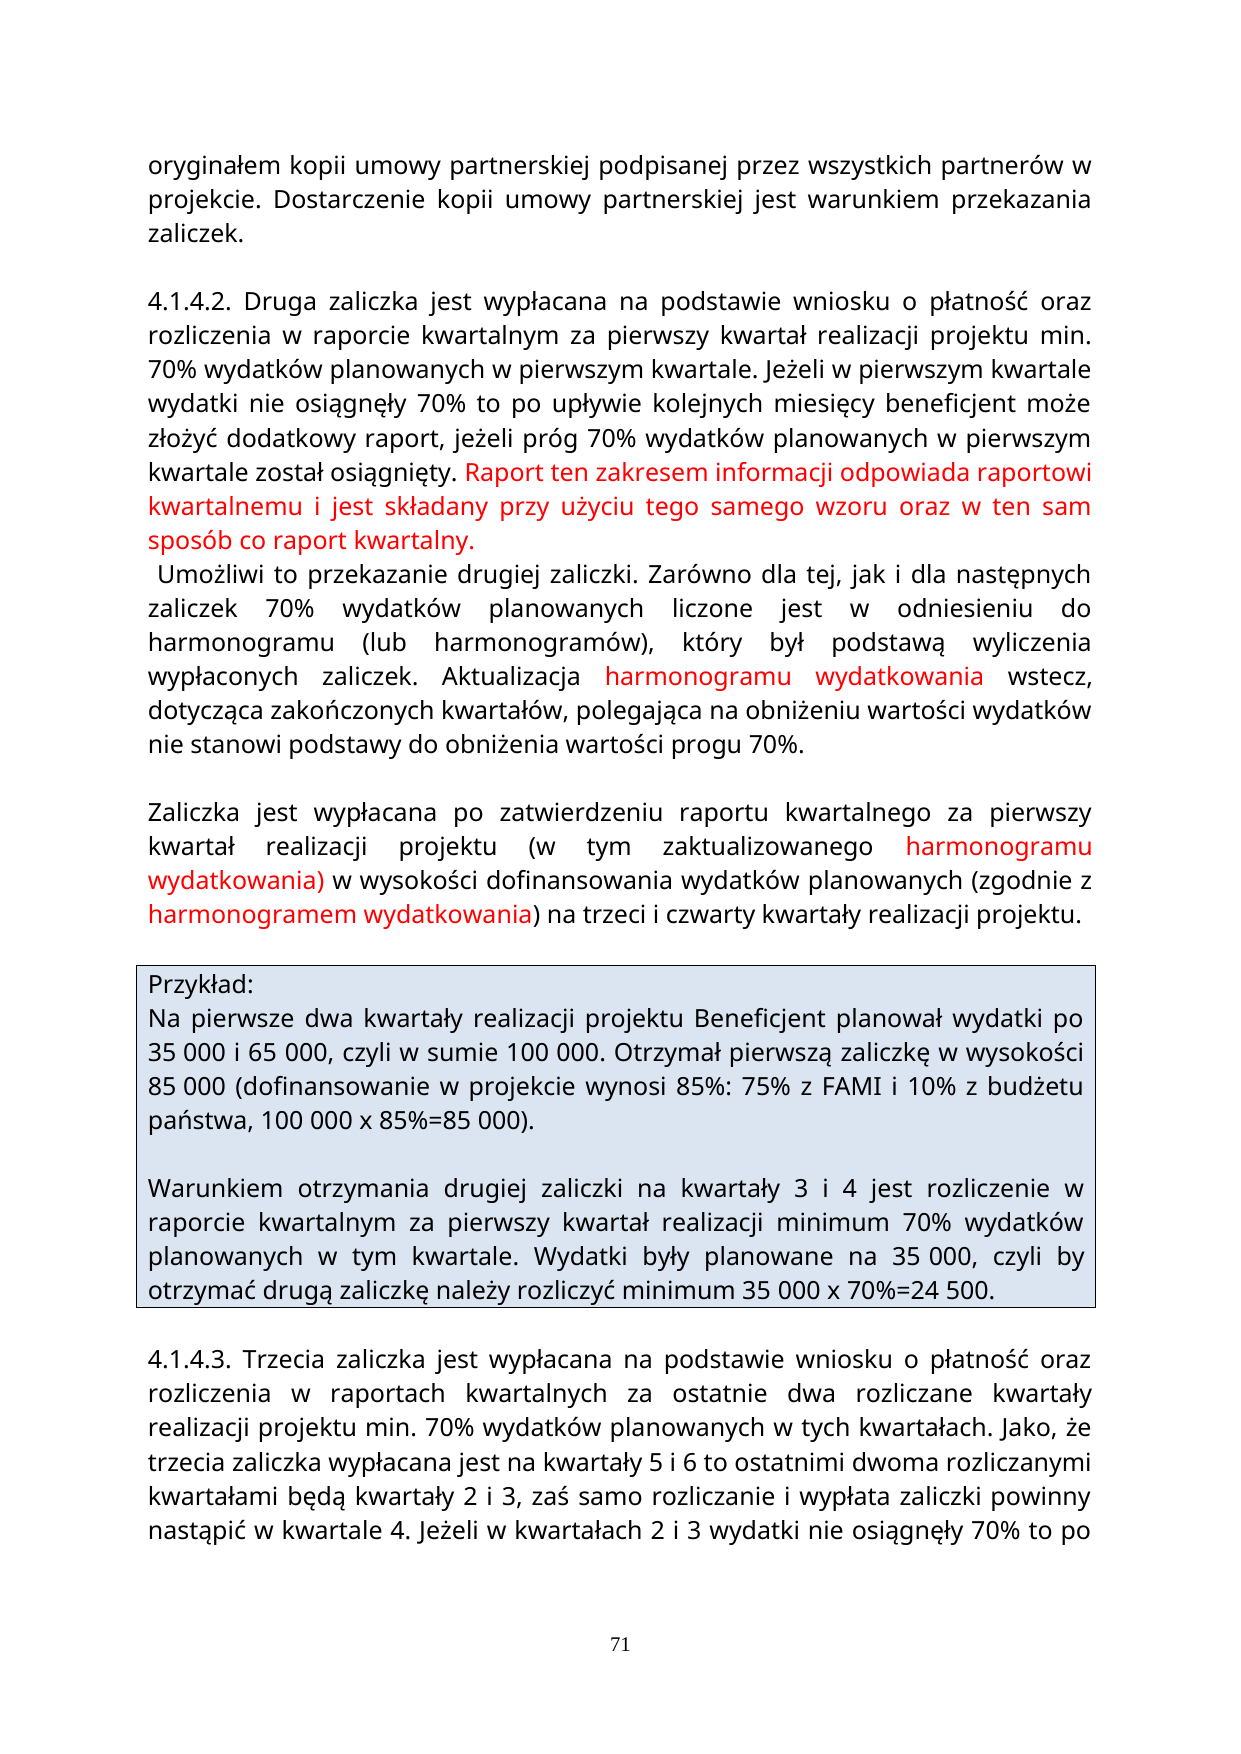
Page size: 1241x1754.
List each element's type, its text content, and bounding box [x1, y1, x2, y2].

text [148, 1342, 1093, 1546]
table_header Przykład: Na pierwsze dwa kwartały realizacji projektu Beneficjent planował wydatki po 35 000 i 65 000, czyli w sumie 100 000. Otrzymał pierwszą zaliczkę w wysokości 85 000 (dofinansowanie w projekcie wynosi 85%: 75% z FAMI i 10% z budżetu państwa, 100 000 x 85%=85 000). Warunkiem otrzymania drugiej zaliczki na kwartały 3 i 4 jest rozliczenie w raporcie kwartalnym za pierwszy kwartał realizacji minimum 70% wydatków planowanych w tym kwartale. Wydatki były planowane na 35 000, czyli by otrzymać drugą zaliczkę należy rozliczyć minimum 35 000 x 70%=24 500. [137, 966, 1095, 1307]
text Umożliwi to przekazanie drugiej zaliczki. Zarówno dla tej, jak i dla następnych zaliczek 70% wydatków planowanych liczone jest w odniesieniu do harmonogramu (lub harmonogramów), który był podstawą wyliczenia wypłaconych zaliczek. Aktualizacja harmonogramu wydatkowania wstecz, dotycząca zakończonych kwartałów, polegająca na obniżeniu wartości wydatków nie stanowi podstawy do obniżenia wartości progu 70%. [148, 556, 1093, 761]
text 4.1.4.2. Druga zaliczka jest wypłacana na podstawie wniosku o płatność oraz rozliczenia w raporcie kwartalnym za pierwszy kwartał realizacji projektu min. 70% wydatków planowanych w pierwszym kwartale. Jeżeli w pierwszym kwartale wydatki nie osiągnęły 70% to po upływie kolejnych miesięcy beneficjent może złożyć dodatkowy raport, jeżeli próg 70% wydatków planowanych w pierwszym kwartale został osiągnięty. Raport ten zakresem informacji odpowiada raportowi kwartalnemu i jest składany przy użyciu tego samego wzoru oraz w ten sam sposób co raport kwartalny. [148, 284, 1092, 556]
text Zaliczka jest wypłacana po zatwierdzeniu raportu kwartalnego za pierwszy kwartał realizacji projektu (w tym zaktualizowanego harmonogramu wydatkowania) w wysokości dofinansowania wydatków planowanych (zgodnie z harmonogramem wydatkowania) na trzeci i czwarty kwartały realizacji projektu. [148, 795, 1093, 931]
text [148, 148, 1093, 250]
